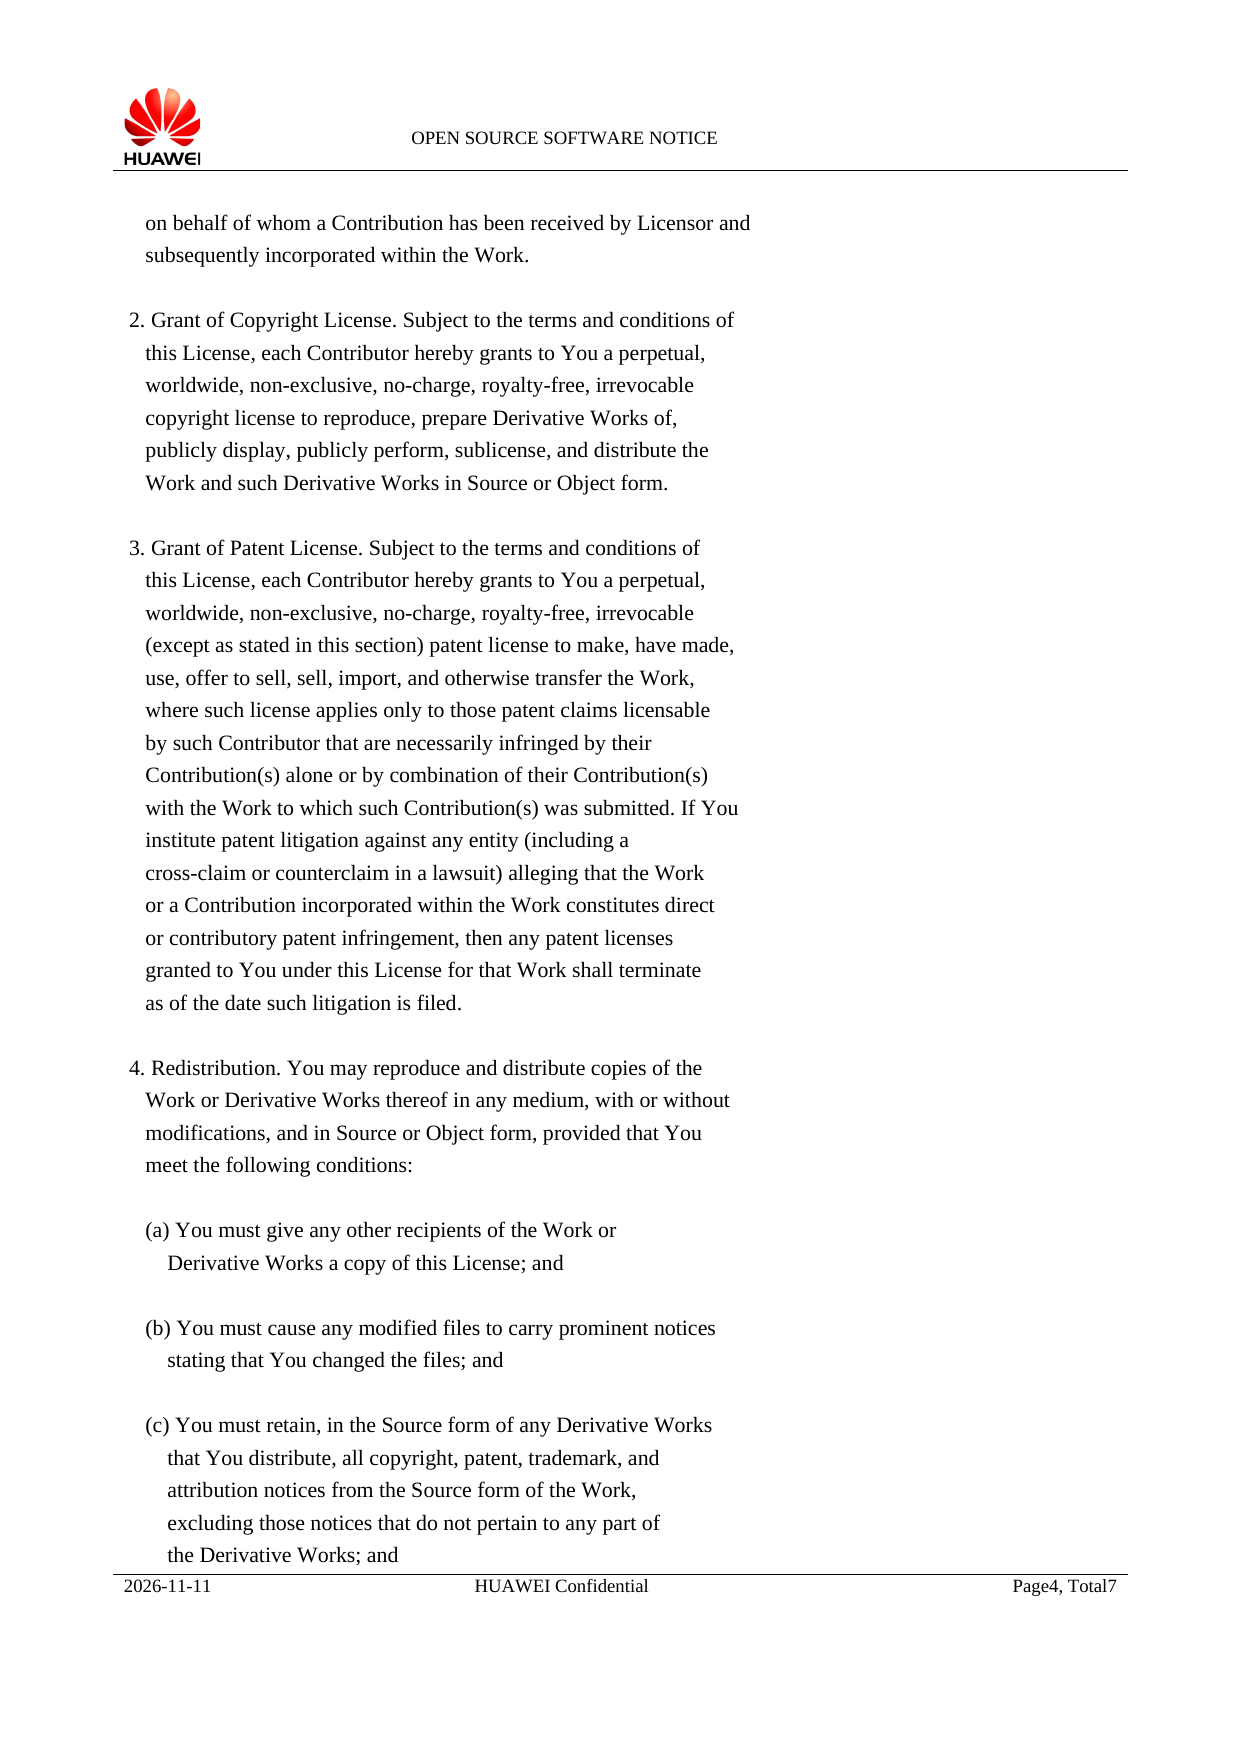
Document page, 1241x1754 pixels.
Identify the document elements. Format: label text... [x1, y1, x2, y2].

picture [124, 88, 201, 165]
